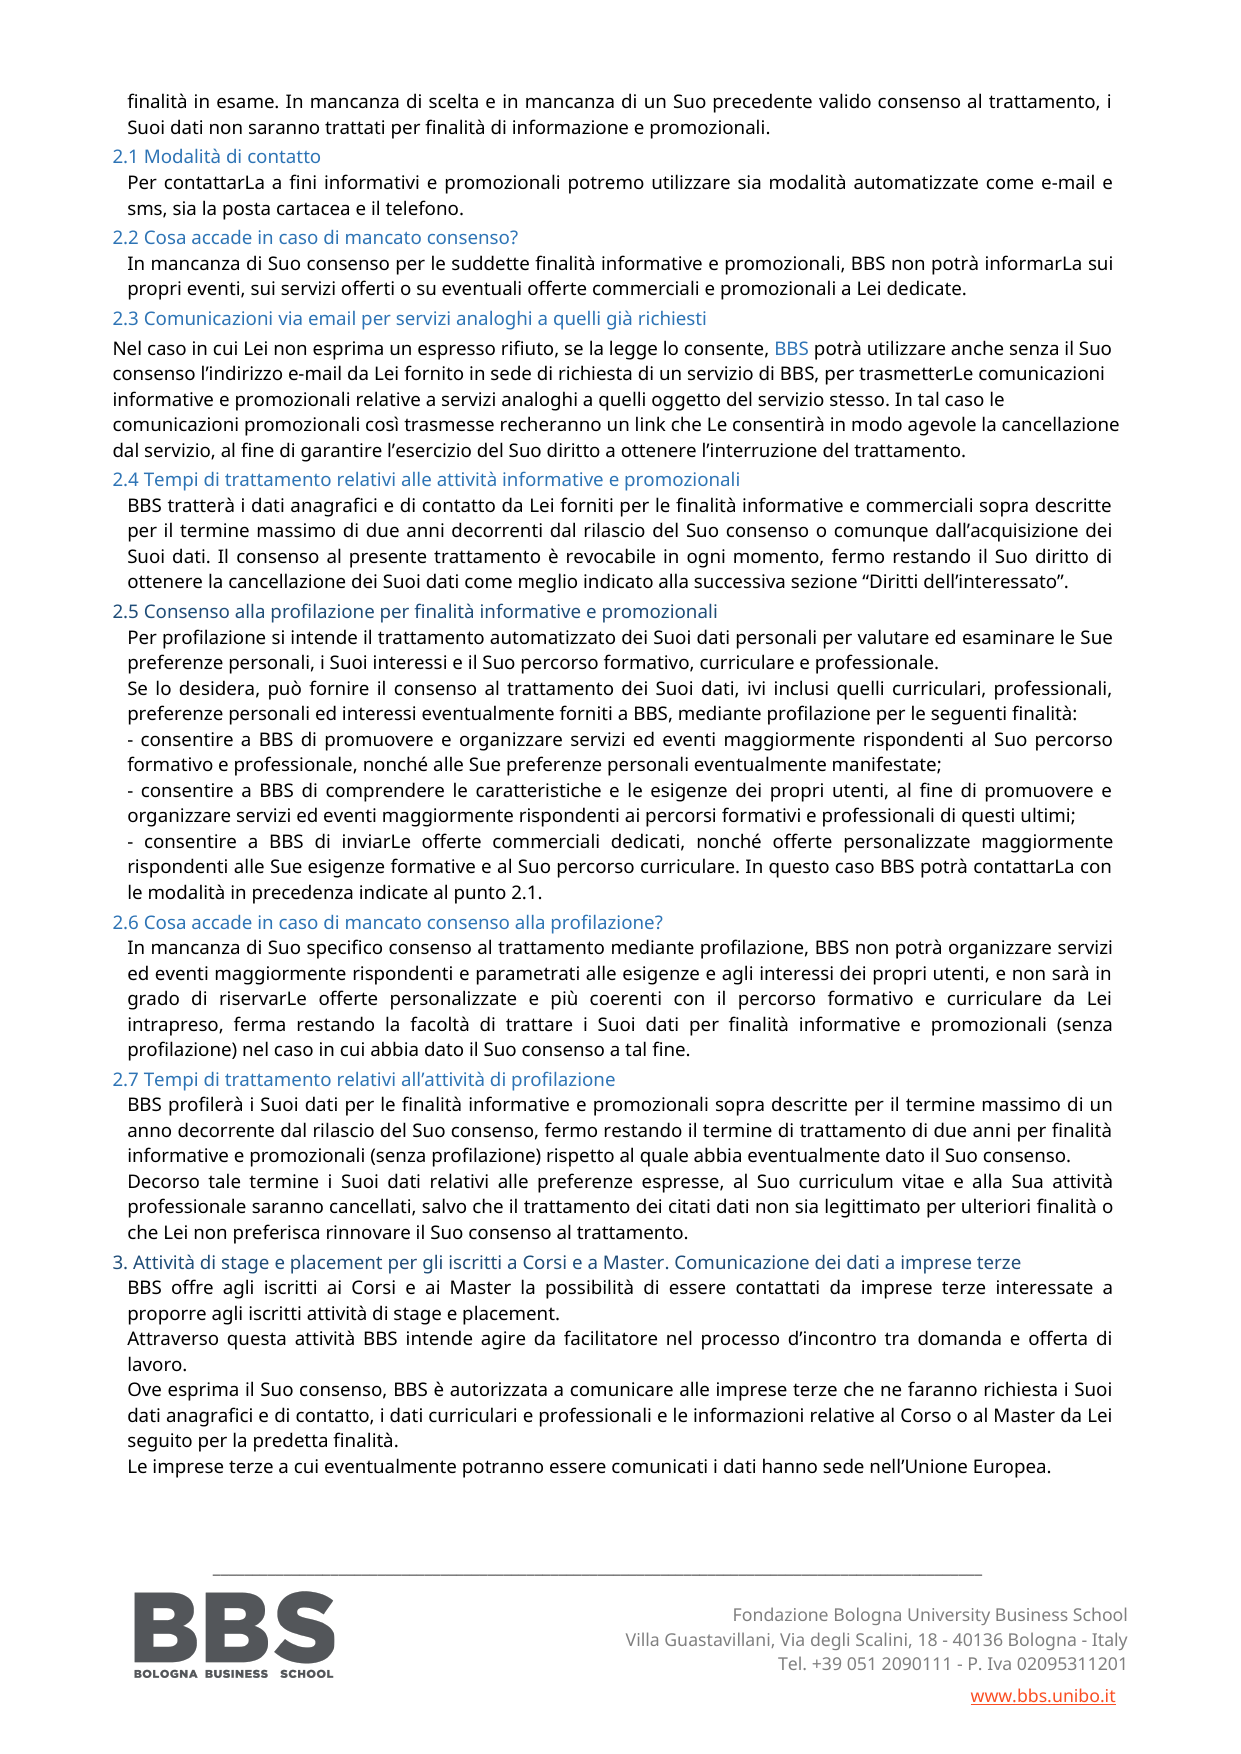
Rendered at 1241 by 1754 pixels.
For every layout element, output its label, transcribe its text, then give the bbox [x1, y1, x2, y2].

text BBS offre agli iscritti ai Corsi e ai Master la possibilità di essere contattati da imprese terze interessate a proporre agli iscritti attività di stage e placement. [127, 1274, 1114, 1326]
subtitle Nel caso in cui Lei non esprima un espresso rifiuto, se la legge lo consente, BBS potrà utilizzare anche senza il Suo consenso l’indirizzo e-mail da Lei fornito in sede di richiesta di un servizio di BBS, per trasmetterLe comunicazioni informative e promozionali relative a servizi analoghi a quelli oggetto del servizio stesso. In tal caso le comunicazioni promozionali così trasmesse recheranno un link che Le consentirà in modo agevole la cancellazione dal servizio, al fine di garantire l’esercizio del Suo diritto a ottenere l’interruzione del trattamento. [112, 335, 1128, 463]
text - consentire a BBS di inviarLe offerte commerciali dedicati, nonché offerte personalizzate maggiormente rispondenti alle Sue esigenze formative e al Suo percorso curriculare. In questo caso BBS potrà contattarLa con le modalità in precedenza indicate al punto 2.1. [127, 828, 1114, 905]
text - consentire a BBS di comprendere le caratteristiche e le esigenze dei propri utenti, al fine di promuovere e organizzare servizi ed eventi maggiormente rispondenti ai percorsi formativi e professionali di questi ultimi; [127, 777, 1114, 828]
subtitle 2.3 Comunicazioni via email per servizi analoghi a quelli già richiesti [112, 305, 1128, 331]
text In mancanza di Suo specifico consenso al trattamento mediante profilazione, BBS non potrà organizzare servizi ed eventi maggiormente rispondenti e parametrati alle esigenze e agli interessi dei propri utenti, e non sarà in grado di riservarLe offerte personalizzate e più coerenti con il percorso formativo e curriculare da Lei intrapreso, ferma restando la facoltà di trattare i Suoi dati per finalità informative e promozionali (senza profilazione) nel caso in cui abbia dato il Suo consenso a tal fine. [127, 934, 1114, 1062]
subtitle 2.7 Tempi di trattamento relativi all’attività di profilazione [112, 1066, 1128, 1092]
text - consentire a BBS di promuovere e organizzare servizi ed eventi maggiormente rispondenti al Suo percorso formativo e professionale, nonché alle Sue preferenze personali eventualmente manifestate; [127, 726, 1114, 777]
text Attraverso questa attività BBS intende agire da facilitatore nel processo d’incontro tra domanda e offerta di lavoro. [127, 1326, 1114, 1377]
subtitle 2.6 Cosa accade in caso di mancato consenso alla profilazione? [112, 909, 1128, 934]
subtitle 2.2 Cosa accade in caso di mancato consenso? [112, 224, 1128, 250]
text Per profilazione si intende il trattamento automatizzato dei Suoi dati personali per valutare ed esaminare le Sue preferenze personali, i Suoi interessi e il Suo percorso formativo, curriculare e professionale. [127, 624, 1114, 675]
text BBS tratterà i dati anagrafici e di contatto da Lei forniti per le finalità informative e commerciali sopra descritte per il termine massimo di due anni decorrenti dal rilascio del Suo consenso o comunque dall’acquisizione dei Suoi dati. Il consenso al presente trattamento è revocabile in ogni momento, fermo restando il Suo diritto di ottenere la cancellazione dei Suoi dati come meglio indicato alla successiva sezione “Diritti dell’interessato”. [127, 492, 1114, 594]
text Se lo desidera, può fornire il consenso al trattamento dei Suoi dati, ivi inclusi quelli curriculari, professionali, preferenze personali ed interessi eventualmente forniti a BBS, mediante profilazione per le seguenti finalità: [127, 675, 1114, 726]
subtitle 2.4 Tempi di trattamento relativi alle attività informative e promozionali [112, 467, 1128, 492]
subtitle 2.5 Consenso alla profilazione per finalità informative e promozionali [112, 598, 1128, 624]
subtitle 2.1 Modalità di contatto [112, 144, 1128, 169]
subtitle 3. Attività di stage e placement per gli iscritti a Corsi e a Master. Comunicazione dei dati a imprese terze [112, 1249, 1128, 1274]
picture [134, 1591, 335, 1678]
text Ove esprima il Suo consenso, BBS è autorizzata a comunicare alle imprese terze che ne faranno richiesta i Suoi dati anagrafici e di contatto, i dati curriculari e professionali e le informazioni relative al Corso o al Master da Lei seguito per la predetta finalità. [127, 1377, 1114, 1453]
text BBS profilerà i Suoi dati per le finalità informative e promozionali sopra descritte per il termine massimo di un anno decorrente dal rilascio del Suo consenso, fermo restando il termine di trattamento di due anni per finalità informative e promozionali (senza profilazione) rispetto al quale abbia eventualmente dato il Suo consenso. [127, 1092, 1114, 1168]
text Per contattarLa a fini informativi e promozionali potremo utilizzare sia modalità automatizzate come e-mail e sms, sia la posta cartacea e il telefono. [127, 169, 1114, 220]
text In mancanza di Suo consenso per le suddette finalità informative e promozionali, BBS non potrà informarLa sui propri eventi, sui servizi offerti o su eventuali offerte commerciali e promozionali a Lei dedicate. [127, 250, 1114, 301]
text Le imprese terze a cui eventualmente potranno essere comunicati i dati hanno sede nell’Unione Europea. [127, 1453, 1114, 1479]
